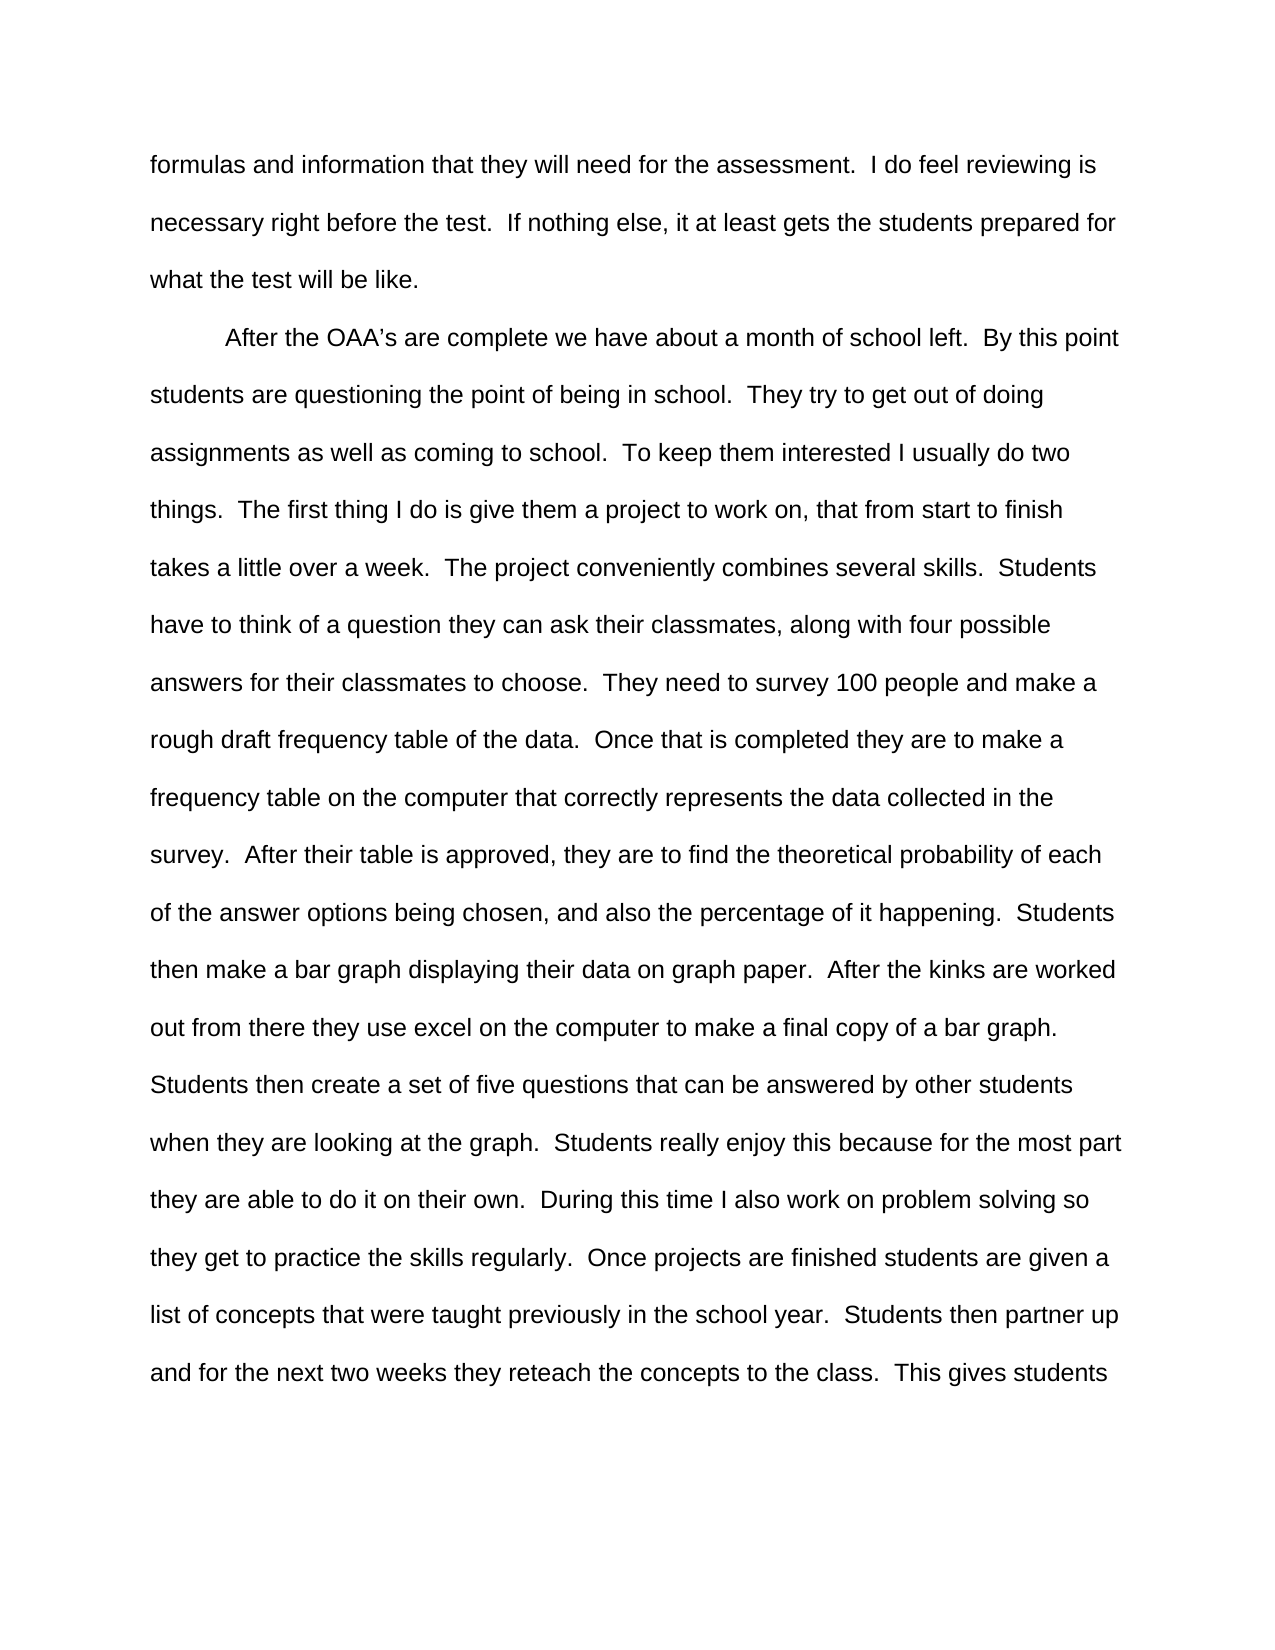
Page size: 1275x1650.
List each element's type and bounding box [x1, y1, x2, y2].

text [150, 150, 1125, 294]
text [150, 322, 1125, 1386]
